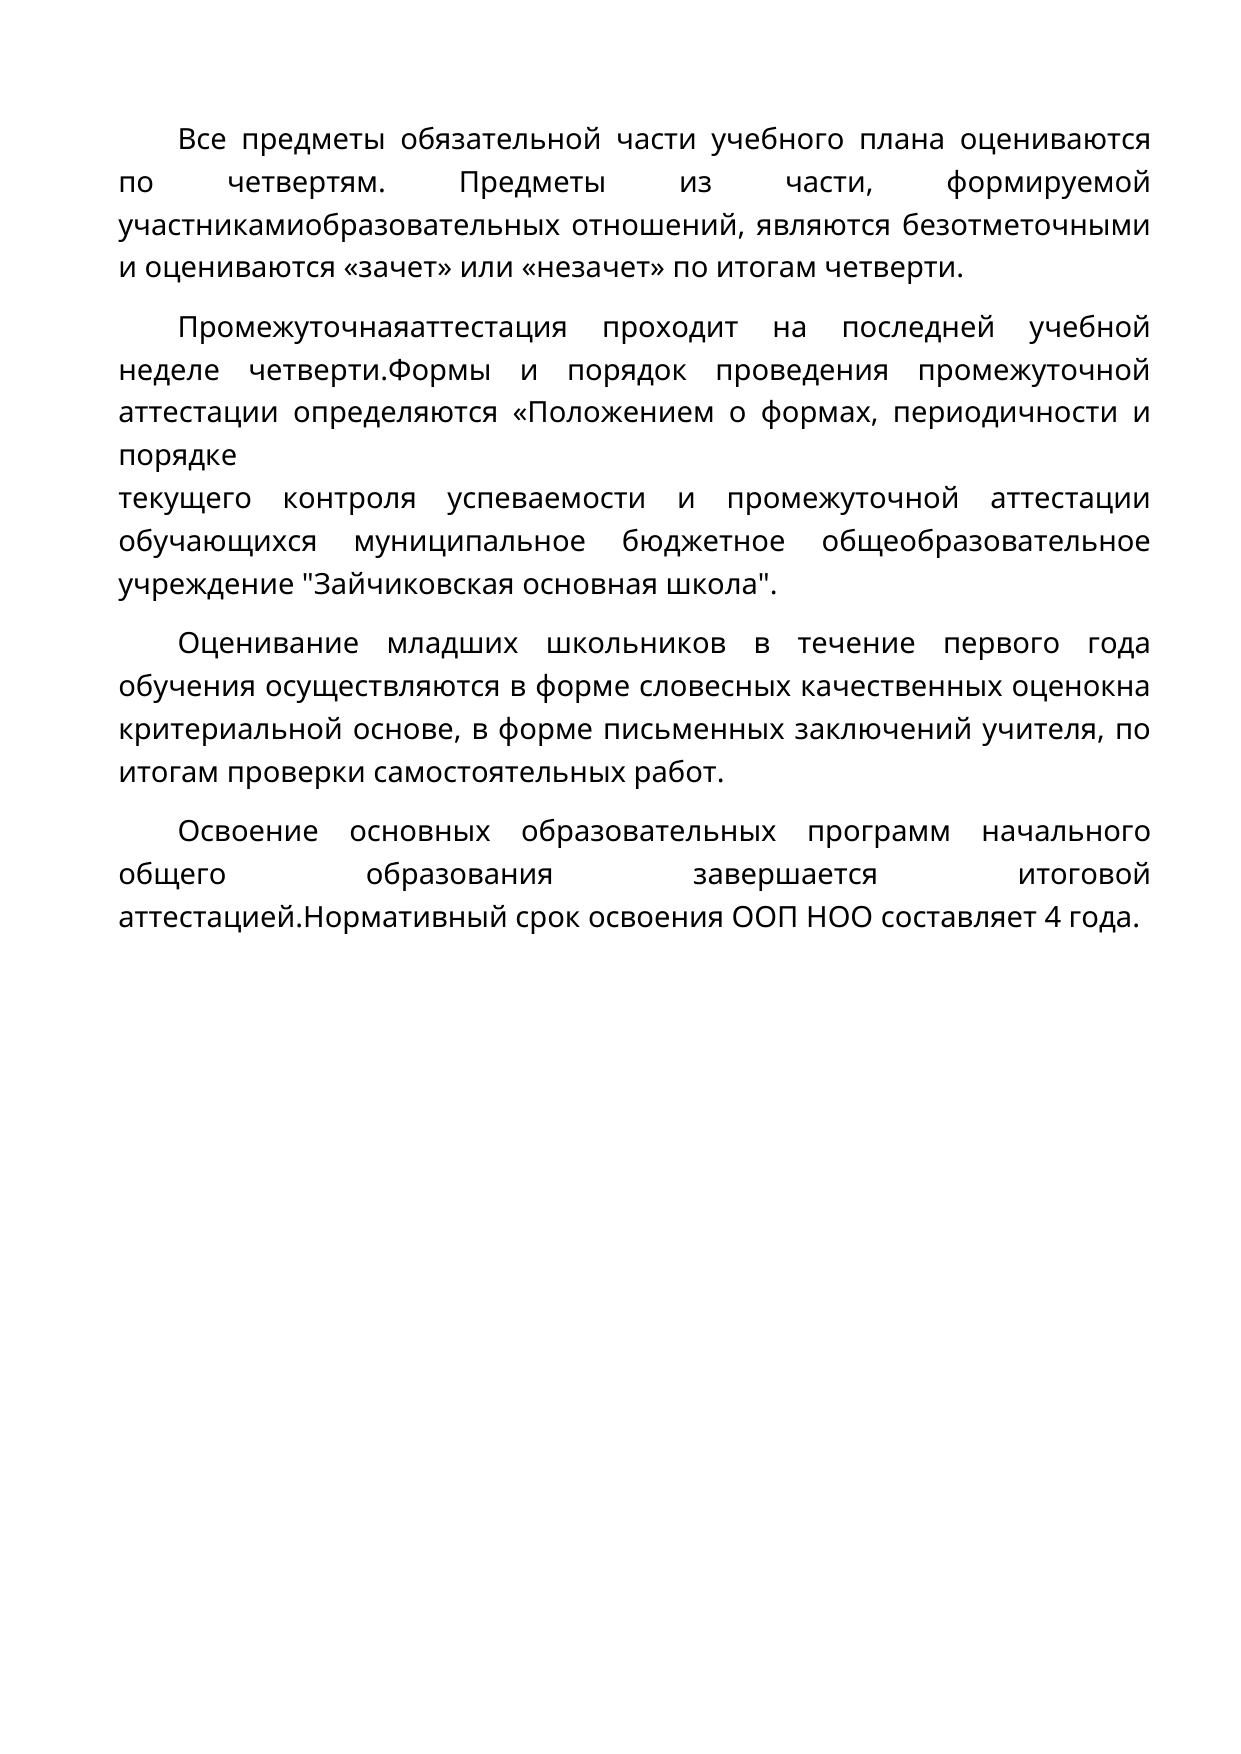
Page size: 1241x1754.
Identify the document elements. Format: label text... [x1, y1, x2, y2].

text Оценивание младших школьников в течение первого года обучения осуществляются в форме словесных качественных оценокна критериальной основе, в форме письменных заключений учителя, по итогам проверки самостоятельных работ. [118, 622, 1152, 791]
text Все предметы обязательной части учебного плана оцениваются по четвертям. Предметы из части, формируемой участникамиобразовательных отношений, являются безотметочными и оцениваются «зачет» или «незачет» по итогам четверти. [118, 118, 1152, 286]
text Освоение основных образовательных программ начального общего образования завершается итоговой аттестацией.Нормативный срок освоения ООП НОО составляет 4 года. [118, 810, 1152, 936]
text Промежуточнаяаттестация проходит на последней учебной неделе четверти.Формы и порядок проведения промежуточной аттестации определяются «Положением о формах, периодичности и порядке текущего контроля успеваемости и промежуточной аттестации обучающихся муниципальное бюджетное общеобразовательное учреждение "Зайчиковская основная школа". [118, 306, 1152, 603]
